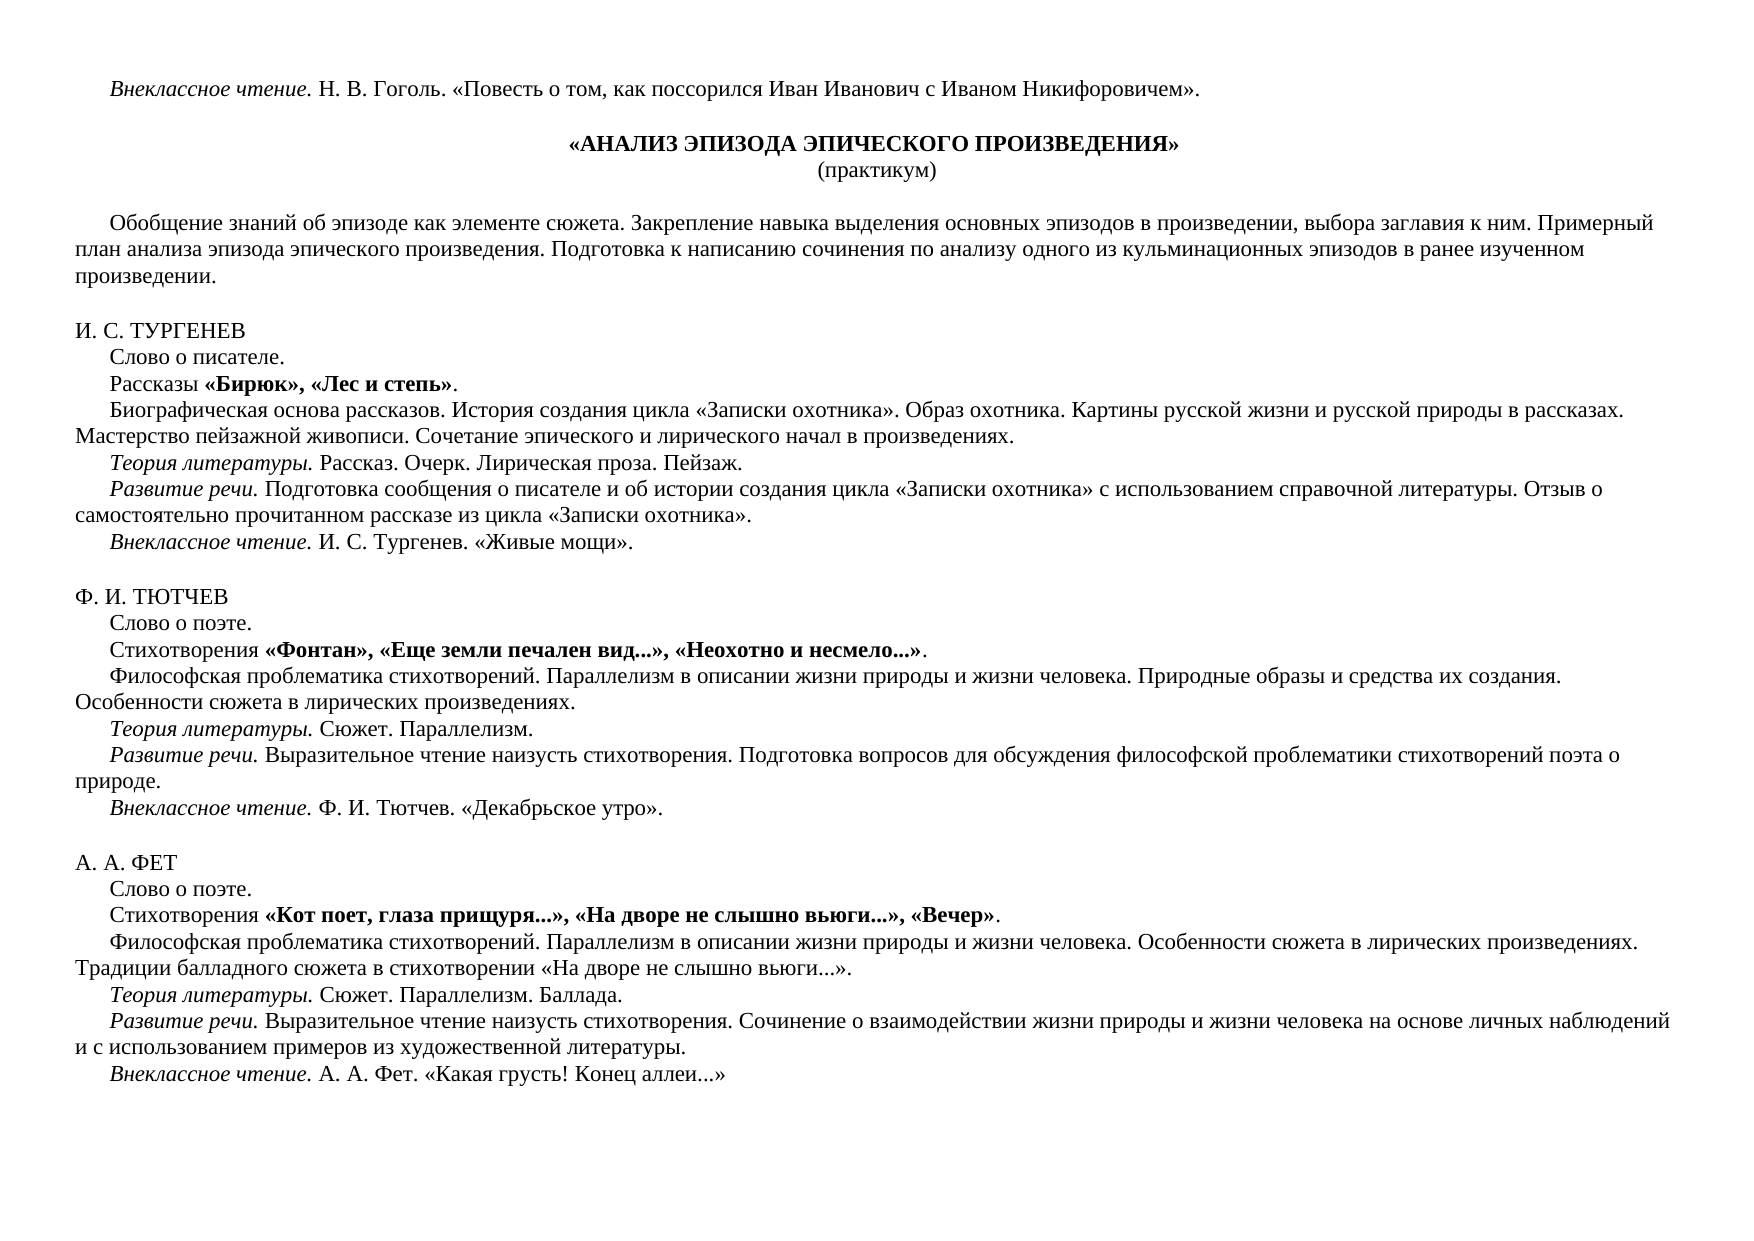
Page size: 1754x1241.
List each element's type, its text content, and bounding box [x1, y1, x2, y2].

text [75, 75, 1679, 130]
text Ф. И. ТЮТЧЕВ [75, 583, 1679, 609]
text «АНАЛИЗ ЭПИЗОДА ЭПИЧЕСКОГО ПРОИЗВЕДЕНИЯ» (практикум) [75, 130, 1679, 183]
text А. А. ФЕТ [75, 849, 1679, 875]
text И. С. ТУРГЕНЕВ [75, 317, 1679, 343]
text Слово о писателе. Рассказы «Бирюк», «Лес и степь». Биографическая основа рассказов. История создания цикла «Записки охотника». Образ охотника. Картины русской жизни и русской природы в рассказах. Мастерство пейзажной живописи. Сочетание эпического и лирического начал в произведениях. Теория литературы. Рассказ. Очерк. Лирическая проза. Пейзаж. Развитие речи. Подготовка сообщения о писателе и об истории создания цикла «Записки охотника» с использованием справочной литературы. Отзыв о самостоятельно прочитанном рассказе из цикла «Записки охотника». Внеклассное чтение. И. С. Тургенев. «Живые мощи». [75, 343, 1679, 583]
text Слово о поэте. Стихотворения «Фонтан», «Еще земли печален вид...», «Неохотно и несмело...». Философская проблематика стихотворений. Параллелизм в описании жизни природы и жизни человека. Природные образы и средства их создания. Особенности сюжета в лирических произведениях. Теория литературы. Сюжет. Параллелизм. Развитие речи. Выразительное чтение наизусть стихотворения. Подготовка вопросов для обсуждения философской проблематики стихотворений поэта о природе. Внеклассное чтение. Ф. И. Тютчев. «Декабрьское утро». [75, 609, 1679, 849]
text Обобщение знаний об эпизоде как элементе сюжета. Закрепление навыка выделения основных эпизодов в произведении, выбора заглавия к ним. Примерный план анализа эпизода эпического произведения. Подготовка к написанию сочинения по анализу одного из кульминационных эпизодов в ранее изученном произведении. [75, 183, 1679, 317]
text Слово о поэте. Стихотворения «Кот поет, глаза прищуря...», «На дворе не слышно вьюги...», «Вечер». Философская проблематика стихотворений. Параллелизм в описании жизни природы и жизни человека. Особенности сюжета в лирических произведениях. Традиции балладного сюжета в стихотворении «На дворе не слышно вьюги...». Теория литературы. Сюжет. Параллелизм. Баллада. Развитие речи. Выразительное чтение наизусть стихотворения. Сочинение о взаимодействии жизни природы и жизни человека на основе личных наблюдений и с использованием примеров из художественной литературы. Внеклассное чтение. А. А. Фет. «Какая грусть! Конец аллеи...» [75, 875, 1679, 1115]
